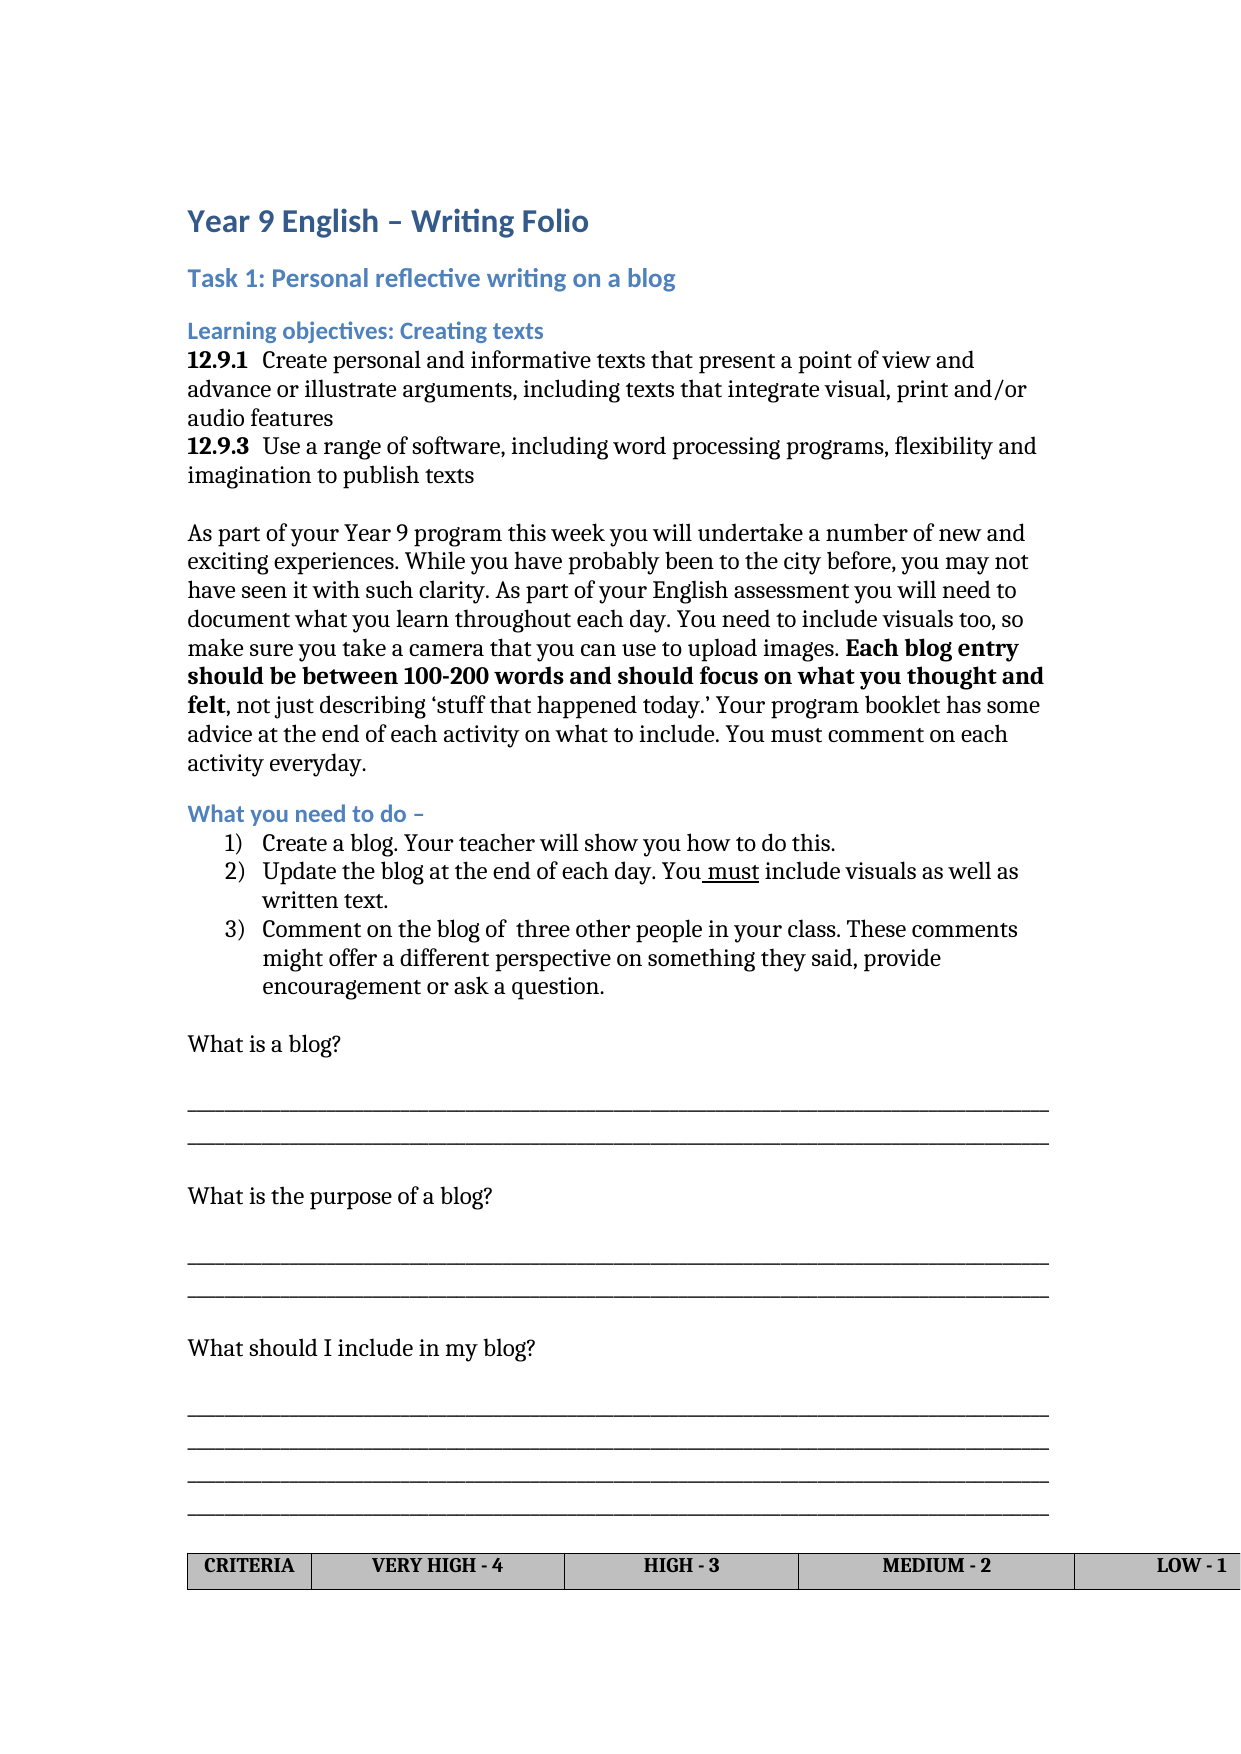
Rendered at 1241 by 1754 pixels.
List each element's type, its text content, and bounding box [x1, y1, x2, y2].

subtitle Task 1: Personal reflective writing on a blog [187, 262, 1053, 294]
text _____________________________________________________________________________________________ [187, 1458, 1053, 1487]
subtitle Learning objectives: Creating texts [187, 315, 1053, 346]
text 12.9.1 Create personal and informative texts that present a point of view and advance or illustrate arguments, including texts that integrate visual, print and/or audio features [187, 346, 1053, 432]
text _____________________________________________________________________________________________ [187, 1392, 1053, 1421]
text What is a blog? [187, 1030, 1053, 1058]
text _____________________________________________________________________________________________ [187, 1087, 1053, 1116]
text _____________________________________________________________________________________________ [187, 1491, 1053, 1520]
table_header CRITERIA [188, 1554, 311, 1589]
list Comment on the blog of three other people in your class. These comments might offer a different perspective on something they said, provide encouragement or ask a question. [225, 915, 1053, 1001]
text _____________________________________________________________________________________________ [187, 1239, 1053, 1268]
text As part of your Year 9 program this week you will undertake a number of new and exciting experiences. While you have probably been to the city before, you may not have seen it with such clarity. As part of your English assessment you will need to document what you learn throughout each day. You need to include visuals too, so make sure you take a camera that you can use to upload images. Each blog entry should be between 100-200 words and should focus on what you thought and felt, not just describing ‘stuff that happened today.’ Your program booklet has some advice at the end of each activity on what to include. You must comment on each activity everyday. [187, 518, 1053, 777]
list Create a blog. Your teacher will show you how to do this. [225, 828, 1053, 857]
text What is the purpose of a blog? [187, 1182, 1053, 1211]
text _____________________________________________________________________________________________ [187, 1273, 1053, 1301]
subtitle What you need to do – [187, 798, 1053, 828]
table_header HIGH - 3 [565, 1554, 798, 1589]
table_header LOW - 1 [1075, 1554, 1240, 1589]
table_header VERY HIGH - 4 [312, 1554, 564, 1589]
subtitle Year 9 English – Writing Folio [187, 200, 1053, 241]
text _____________________________________________________________________________________________ [187, 1120, 1053, 1149]
table_header MEDIUM - 2 [799, 1554, 1074, 1589]
text What should I include in my blog? [187, 1334, 1053, 1363]
text _____________________________________________________________________________________________ [187, 1425, 1053, 1454]
text 12.9.3 Use a range of software, including word processing programs, flexibility and imagination to publish texts [187, 432, 1053, 490]
list Update the blog at the end of each day. You must include visuals as well as written text. [225, 857, 1053, 915]
